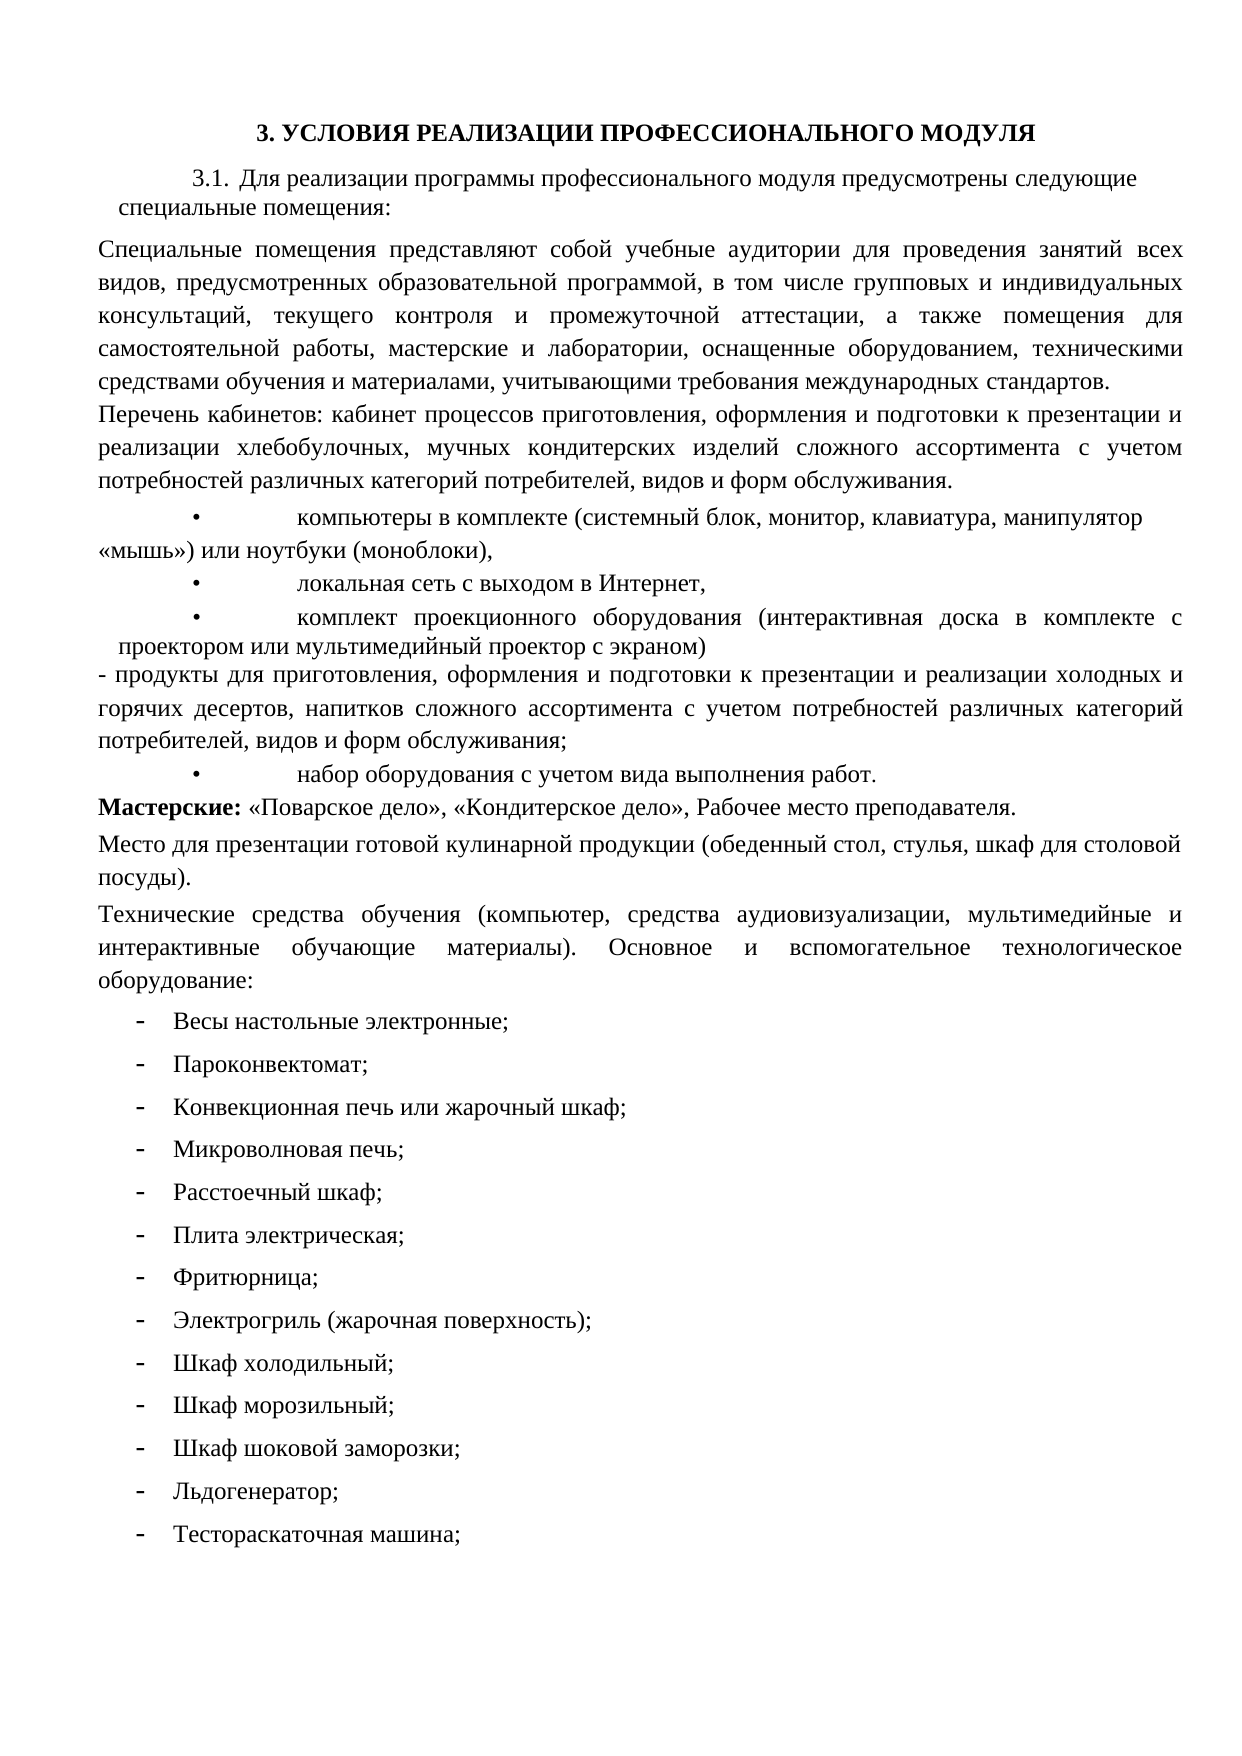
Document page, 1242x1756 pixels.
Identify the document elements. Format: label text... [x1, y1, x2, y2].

text Специальные помещения представляют собой учебные аудитории для проведения занятий всех видов, предусмотренных образовательной программой, в том числе групповых и индивидуальных консультаций, текущего контроля и промежуточной аттестации, а также помещения для самостоятельной работы, мастерские и лаборатории, оснащенные оборудованием, техническими средствами обучения и материалами, учитывающими требования международных стандартов. [98, 234, 1183, 394]
list Шкаф холодильный; [135, 1344, 1183, 1377]
list локальная сеть с выходом в Интернет, [192, 568, 1194, 597]
text 3. УСЛОВИЯ РЕАЛИЗАЦИИ ПРОФЕССИОНАЛЬНОГО МОДУЛЯ [98, 118, 1194, 147]
list Микроволновая печь; [135, 1130, 1183, 1164]
list Электрогриль (жарочная поверхность); [135, 1301, 1183, 1335]
list Шкаф морозильный; [135, 1387, 1183, 1420]
list Расстоечный шкаф; [135, 1173, 1183, 1207]
text Место для презентации готовой кулинарной продукции (обеденный стол, стулья, шкаф для столовой посуды). [98, 829, 1183, 891]
list компьютеры в комплекте (системный блок, монитор, клавиатура, манипулятор [192, 502, 1194, 531]
list Льдогенератор; [135, 1472, 1183, 1506]
list Фритюрница; [135, 1258, 1183, 1292]
list Тестораскаточная машина; [135, 1515, 1183, 1548]
text «мышь») или ноутбуки (моноблоки), [98, 535, 1194, 564]
text Технические средства обучения (компьютер, средства аудиовизуализации, мультимедийные и интерактивные обучающие материалы). Основное и вспомогательное технологическое оборудование: [98, 899, 1183, 994]
list Плита электрическая; [135, 1216, 1183, 1249]
list Конвекционная печь или жарочный шкаф; [135, 1088, 1183, 1121]
list Шкаф шоковой заморозки; [135, 1429, 1183, 1463]
list Весы настольные электронные; [135, 1002, 1183, 1036]
text - продукты для приготовления, оформления и подготовки к презентации и реализации холодных и горячих десертов, напитков сложного ассортимента с учетом потребностей различных категорий потребителей, видов и форм обслуживания; [98, 659, 1183, 754]
list комплект проекционного оборудования (интерактивная доска в комплекте с проектором или мультимедийный проектор с экраном) [118, 602, 1182, 659]
text Перечень кабинетов: кабинет процессов приготовления, оформления и подготовки к презентации и реализации хлебобулочных, мучных кондитерских изделий сложного ассортимента с учетом потребностей различных категорий потребителей, видов и форм обслуживания. [98, 399, 1182, 493]
list набор оборудования с учетом вида выполнения работ. [192, 759, 1194, 787]
list Пароконвектомат; [135, 1045, 1183, 1078]
list Для реализации программы профессионального модуля предусмотрены следующие специальные помещения: [118, 163, 1183, 221]
text Мастерские: «Поварское дело», «Кондитерское дело», Рабочее место преподавателя. [98, 792, 1183, 820]
